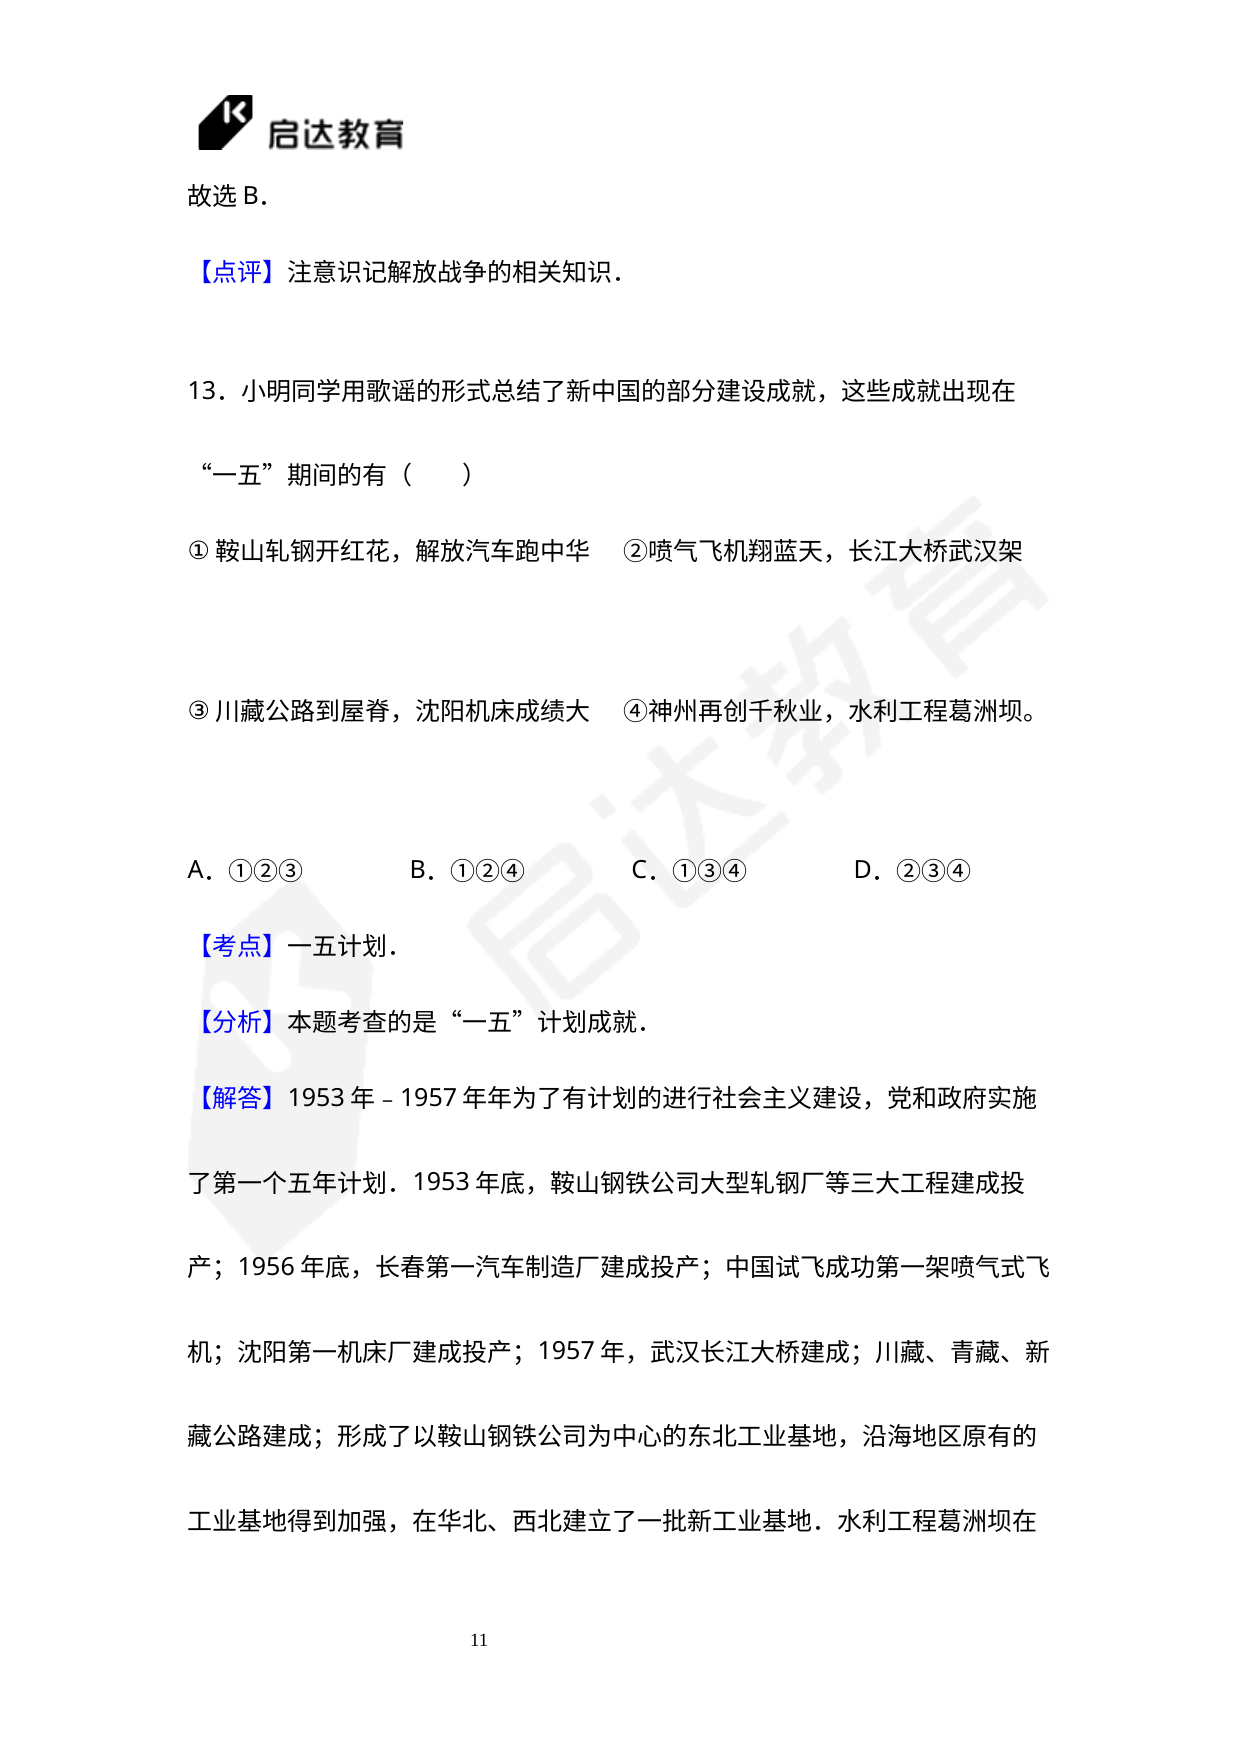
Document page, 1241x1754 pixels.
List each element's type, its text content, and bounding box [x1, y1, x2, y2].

text ①鞍山轧钢开红花，解放汽车跑中华 ②喷气飞机翔蓝天，长江大桥武汉架 [187, 517, 1053, 667]
text 【分析】本题考查的是“一五”计划成就． [187, 988, 1053, 1053]
text 【点评】注意识记解放战争的相关知识． [187, 238, 1053, 303]
text 13．小明同学用歌谣的形式总结了新中国的部分建设成就，这些成就出现在“一五”期间的有（ ） [187, 357, 1053, 506]
text 故选B． [187, 162, 1053, 227]
text A．①②③ B．①②④ C．①③④ D．②③④ [187, 837, 1053, 902]
picture [198, 95, 404, 150]
text ③川藏公路到屋脊，沈阳机床成绩大 ④神州再创千秋业，水利工程葛洲坝。 [187, 677, 1053, 826]
text 【考点】一五计划． [187, 912, 1053, 977]
